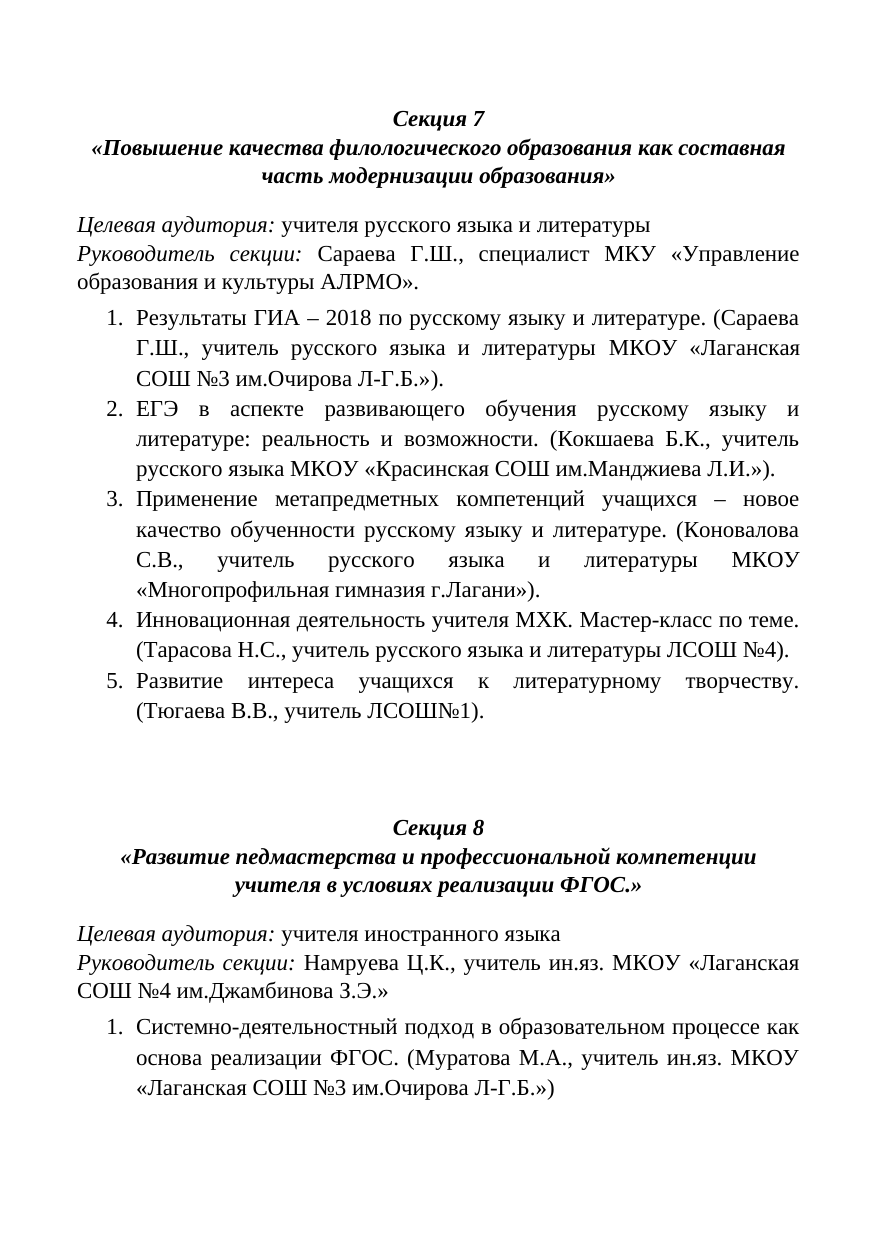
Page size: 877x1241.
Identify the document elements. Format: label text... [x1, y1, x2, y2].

text Руководитель секции: Намруева Ц.К., учитель ин.яз. МКОУ «Лаганская СОШ №4 им.Джамбинова З.Э.» [77, 949, 800, 1003]
list Инновационная деятельность учителя МХК. Мастер-класс по теме. (Тарасова Н.С., учитель русского языка и литературы ЛСОШ №4). [106, 606, 800, 663]
text «Развитие педмастерства и профессиональной компетенции учителя в условиях реализации ФГОС.» [77, 843, 800, 897]
text часть модернизации образования» [77, 162, 800, 188]
list Результаты ГИА – 2018 по русскому языку и литературе. (Сараева Г.Ш., учитель русского языка и литературы МКОУ «Лаганская СОШ №3 им.Очирова Л-Г.Б.»). [106, 304, 800, 391]
list Развитие интереса учащихся к литературному творчеству. (Тюгаева В.В., учитель ЛСОШ№1). [106, 667, 800, 723]
text Руководитель секции: Сараева Г.Ш., специалист МКУ «Управление образования и культуры АЛРМО». [77, 239, 800, 294]
text «Повышение качества филологического образования как составная [77, 134, 800, 160]
text Секция 8 [77, 814, 800, 841]
list Системно-деятельностный подход в образовательном процессе как основа реализации ФГОС. (Муратова М.А., учитель ин.яз. МКОУ «Лаганская СОШ №3 им.Очирова Л-Г.Б.») [106, 1013, 800, 1100]
text Целевая аудитория: учителя иностранного языка [77, 920, 800, 947]
list Применение метапредметных компетенций учащихся – новое качество обученности русскому языку и литературе. (Коновалова С.В., учитель русского языка и литературы МКОУ «Многопрофильная гимназия г.Лагани»). [106, 486, 800, 602]
text Целевая аудитория: учителя русского языка и литературы [77, 211, 800, 237]
text Секция 7 [77, 105, 800, 132]
list ЕГЭ в аспекте развивающего обучения русскому языку и литературе: реальность и возможности. (Кокшаева Б.К., учитель русского языка МКОУ «Красинская СОШ им.Манджиева Л.И.»). [106, 395, 800, 482]
